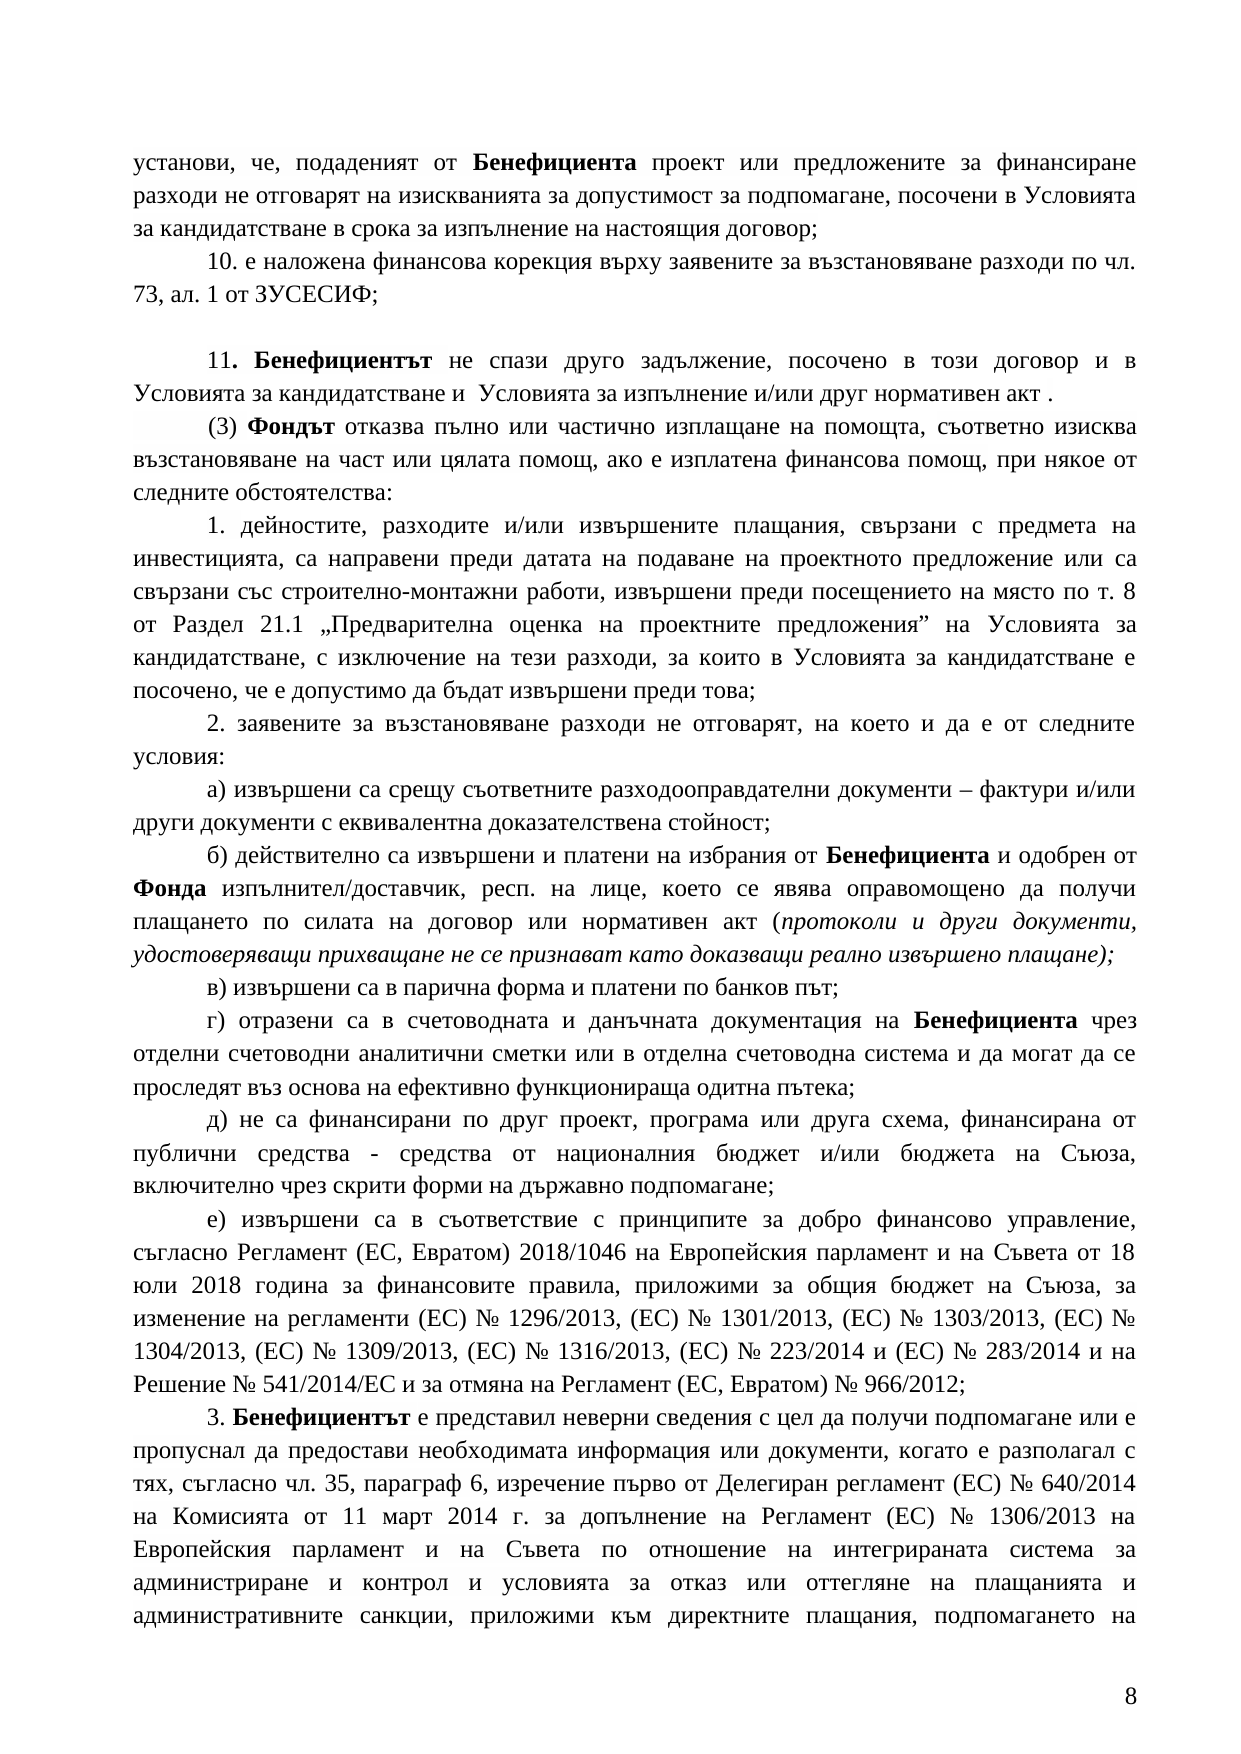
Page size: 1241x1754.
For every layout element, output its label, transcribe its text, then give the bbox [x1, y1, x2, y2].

text в) извършени са в парична форма и платени по банков път; [133, 972, 1137, 1001]
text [133, 1402, 1137, 1435]
text 2. заявените за възстановяване разходи не отговарят, на което и да е от следните условия: [133, 708, 1137, 770]
text б) действително са извършени и платени на избрания от Бенефициента и одобрен от Фонда изпълнител/доставчик, респ. на лице, което се явява оправомощено да получи плащането по силата на договор или нормативен акт (протоколи и други документи, удостоверяващи прихващане не се признават като доказващи реално извършено плащане); [133, 840, 1137, 968]
text д) не са финансирани по друг проект, програма или друга схема, финансирана от публични средства - средства от националния бюджет и/или бюджета на Съюза, включително чрез скрити форми на държавно подпомагане; [133, 1104, 1137, 1199]
text е) извършени са в съответствие с принципите за добро финансово управление, съгласно Регламент (ЕС, Евратом) 2018/1046 на Европейския парламент и на Съвета от 18 юли 2018 година за финансовите правила, приложими за общия бюджет на Съюза, за изменение на регламенти (ЕС) № 1296/2013, (ЕС) № 1301/2013, (ЕС) № 1303/2013, (ЕС) № 1304/2013, (ЕС) № 1309/2013, (ЕС) № 1316/2013, (ЕС) № 223/2014 и (ЕС) № 283/2014 и на Решение № 541/2014/ЕС и за отмяна на Регламент (ЕС, Евратом) № 966/2012; [133, 1204, 1137, 1397]
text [133, 209, 1137, 242]
text г) отразени са в счетоводната и данъчната документация на Бенефициента чрез отделни счетоводни аналитични сметки или в отделна счетоводна система и да могат да се проследят въз основа на ефективно функционираща одитна пътека; [133, 1006, 1137, 1100]
text (3) Фондът отказва пълно или частично изплащане на помощта, съответно изисква възстановяване на част или цялата помощ, ако е изплатена финансова помощ, при някое от следните обстоятелства: [133, 411, 1137, 506]
text 10. е наложена финансова корекция върху заявените за възстановяване разходи по чл. 73, ал. 1 от ЗУСЕСИФ; [133, 246, 1137, 308]
text 11. Бенефициентът не спази друго задължение, посочено в този договор и в Условията за кандидатстване и Условията за изпълнение и/или друг нормативен акт . [133, 345, 1137, 407]
text 1. дейностите, разходите и/или извършените плащания, свързани с предмета на инвестицията, са направени преди датата на подаване на проектното предложение или са свързани със строително-монтажни работи, извършени преди посещението на място по т. 8 от Раздел 21.1 „Предварителна оценка на проектните предложения” на Условията за кандидатстване, с изключение на тези разходи, за които в Условията за кандидатстване е посочено, че е допустимо да бъдат извършени преди това; [133, 510, 1137, 704]
text а) извършени са срещу съответните разходооправдателни документи – фактури и/или други документи с еквивалентна доказателствена стойност; [133, 774, 1137, 836]
